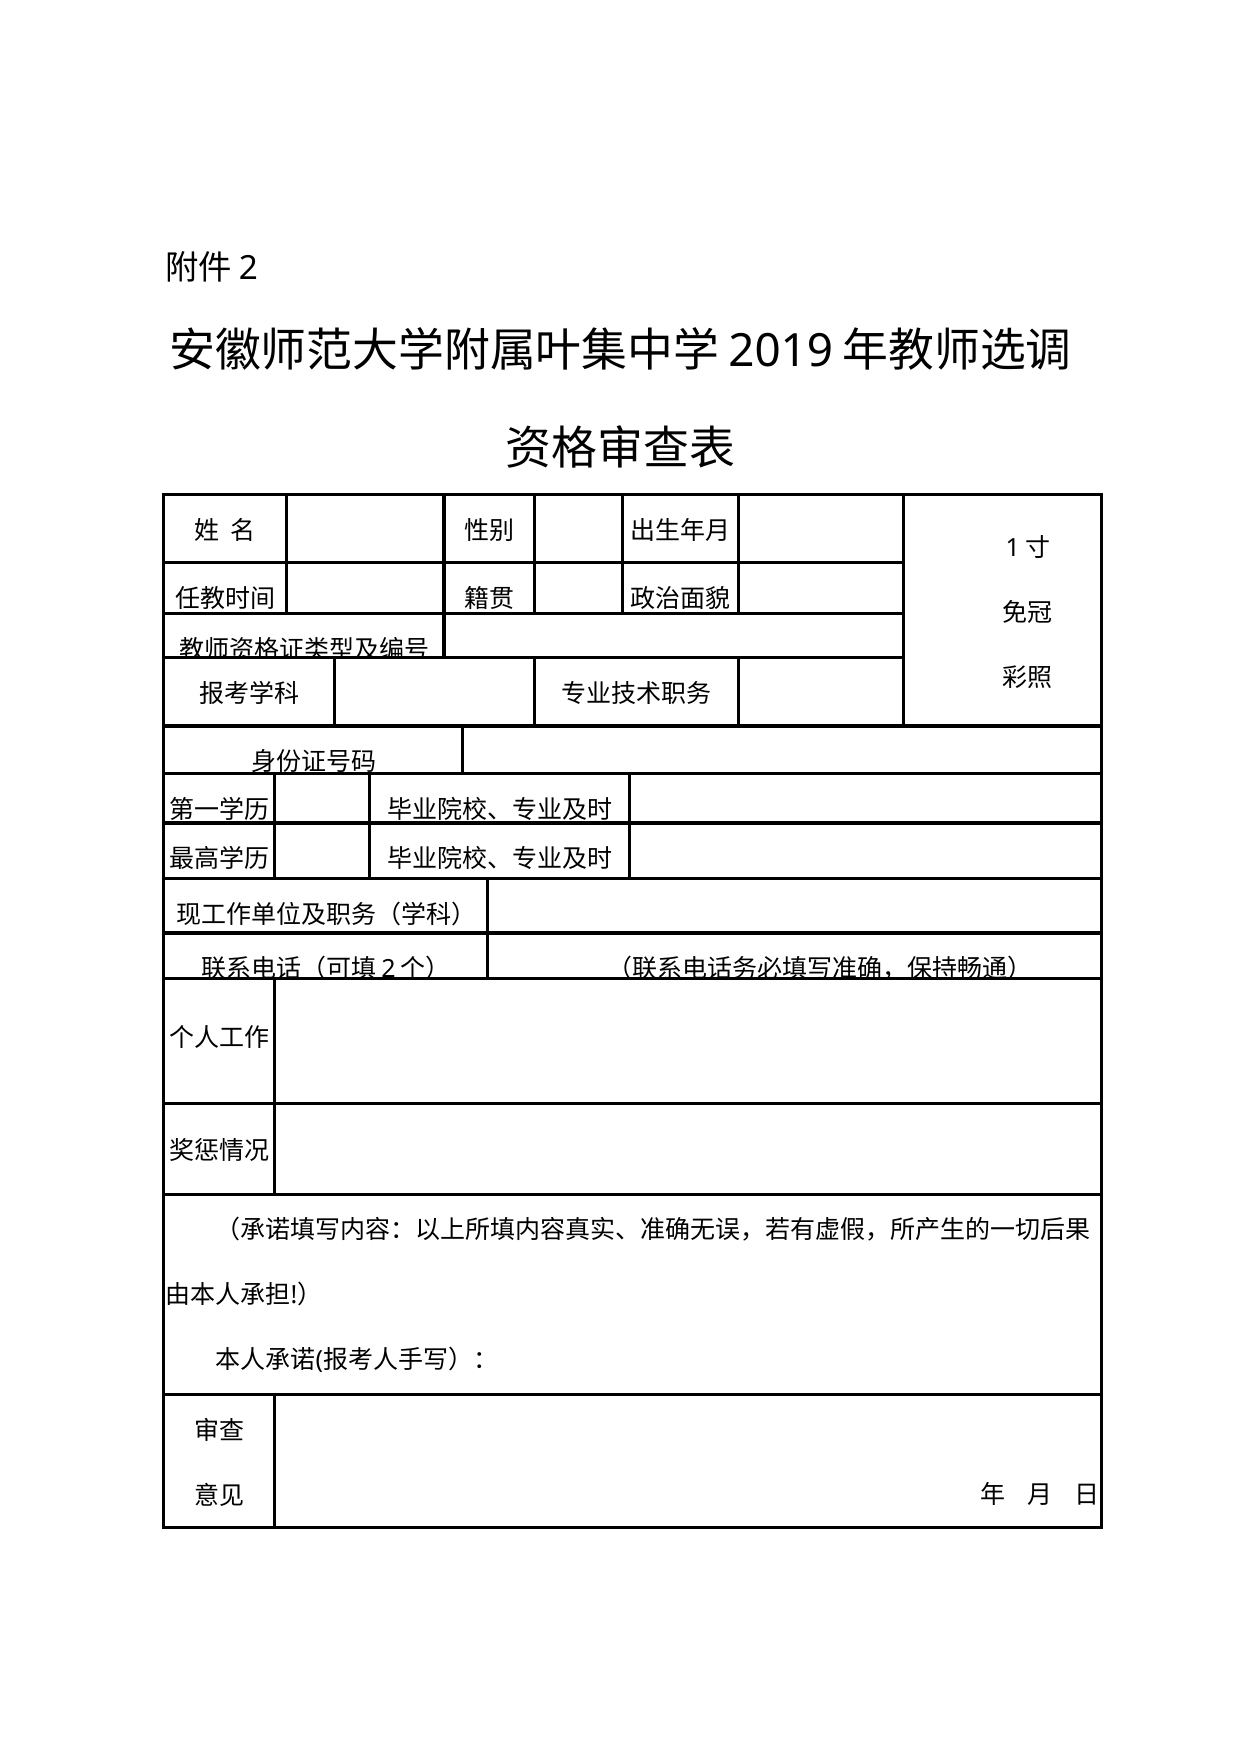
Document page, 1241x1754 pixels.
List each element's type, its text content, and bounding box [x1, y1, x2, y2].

table_cell [631, 775, 1100, 821]
text 安徽师范大学附属叶集中学2019年教师选调资格审查表 [165, 298, 1075, 493]
table_cell [276, 775, 368, 821]
table_cell 奖惩情况 [165, 1105, 273, 1192]
table_cell 身份证号码 [165, 728, 461, 772]
table_cell 年 月 日 [276, 1396, 1100, 1526]
table_cell 籍贯 [446, 564, 533, 612]
table_header 性别 [446, 496, 533, 561]
table_header [740, 496, 902, 561]
table_cell 个人工作简历 [165, 980, 273, 1102]
table_cell 审查 意见 [165, 1396, 273, 1526]
table_cell 毕业院校、专业及时间 [371, 825, 628, 877]
table_header 1寸 免冠 彩照 [905, 496, 1100, 724]
table_cell 最高学历 [165, 825, 273, 877]
table_cell [276, 980, 1100, 1102]
table_cell [276, 1105, 1100, 1192]
table_cell 政治面貌 [624, 564, 737, 612]
table_header 姓 名 [165, 496, 285, 561]
table_cell [740, 564, 902, 612]
table_cell [288, 564, 442, 612]
table_cell 报考学科 [165, 659, 333, 724]
table_cell [336, 659, 533, 724]
table_cell 毕业院校、专业及时间 [371, 775, 628, 821]
table_header [288, 496, 442, 561]
table_cell 教师资格证类型及编号 [165, 615, 442, 656]
table_cell 任教时间 [165, 564, 285, 612]
text 附件2 [165, 233, 1075, 298]
table_cell 专业技术职务 [536, 659, 737, 724]
table_cell [536, 564, 621, 612]
table_cell （联系电话务必填写准确，保持畅通） [489, 935, 1100, 977]
table_cell [631, 825, 1100, 877]
table_cell 第一学历 [165, 775, 273, 821]
table_cell [276, 825, 368, 877]
table_header 出生年月 [624, 496, 737, 561]
table_cell [489, 880, 1100, 931]
table_cell [464, 728, 1100, 772]
table_cell 现工作单位及职务（学科） [165, 880, 486, 931]
table_cell [740, 659, 902, 724]
table_cell 联系电话（可填2个） [165, 935, 486, 977]
table_cell [446, 615, 902, 656]
table_cell （承诺填写内容：以上所填内容真实、准确无误，若有虚假，所产生的一切后果由本人承担!） 本人承诺(报考人手写）： 手写签名： 年 月 日 [165, 1196, 1100, 1392]
table_header [536, 496, 621, 561]
